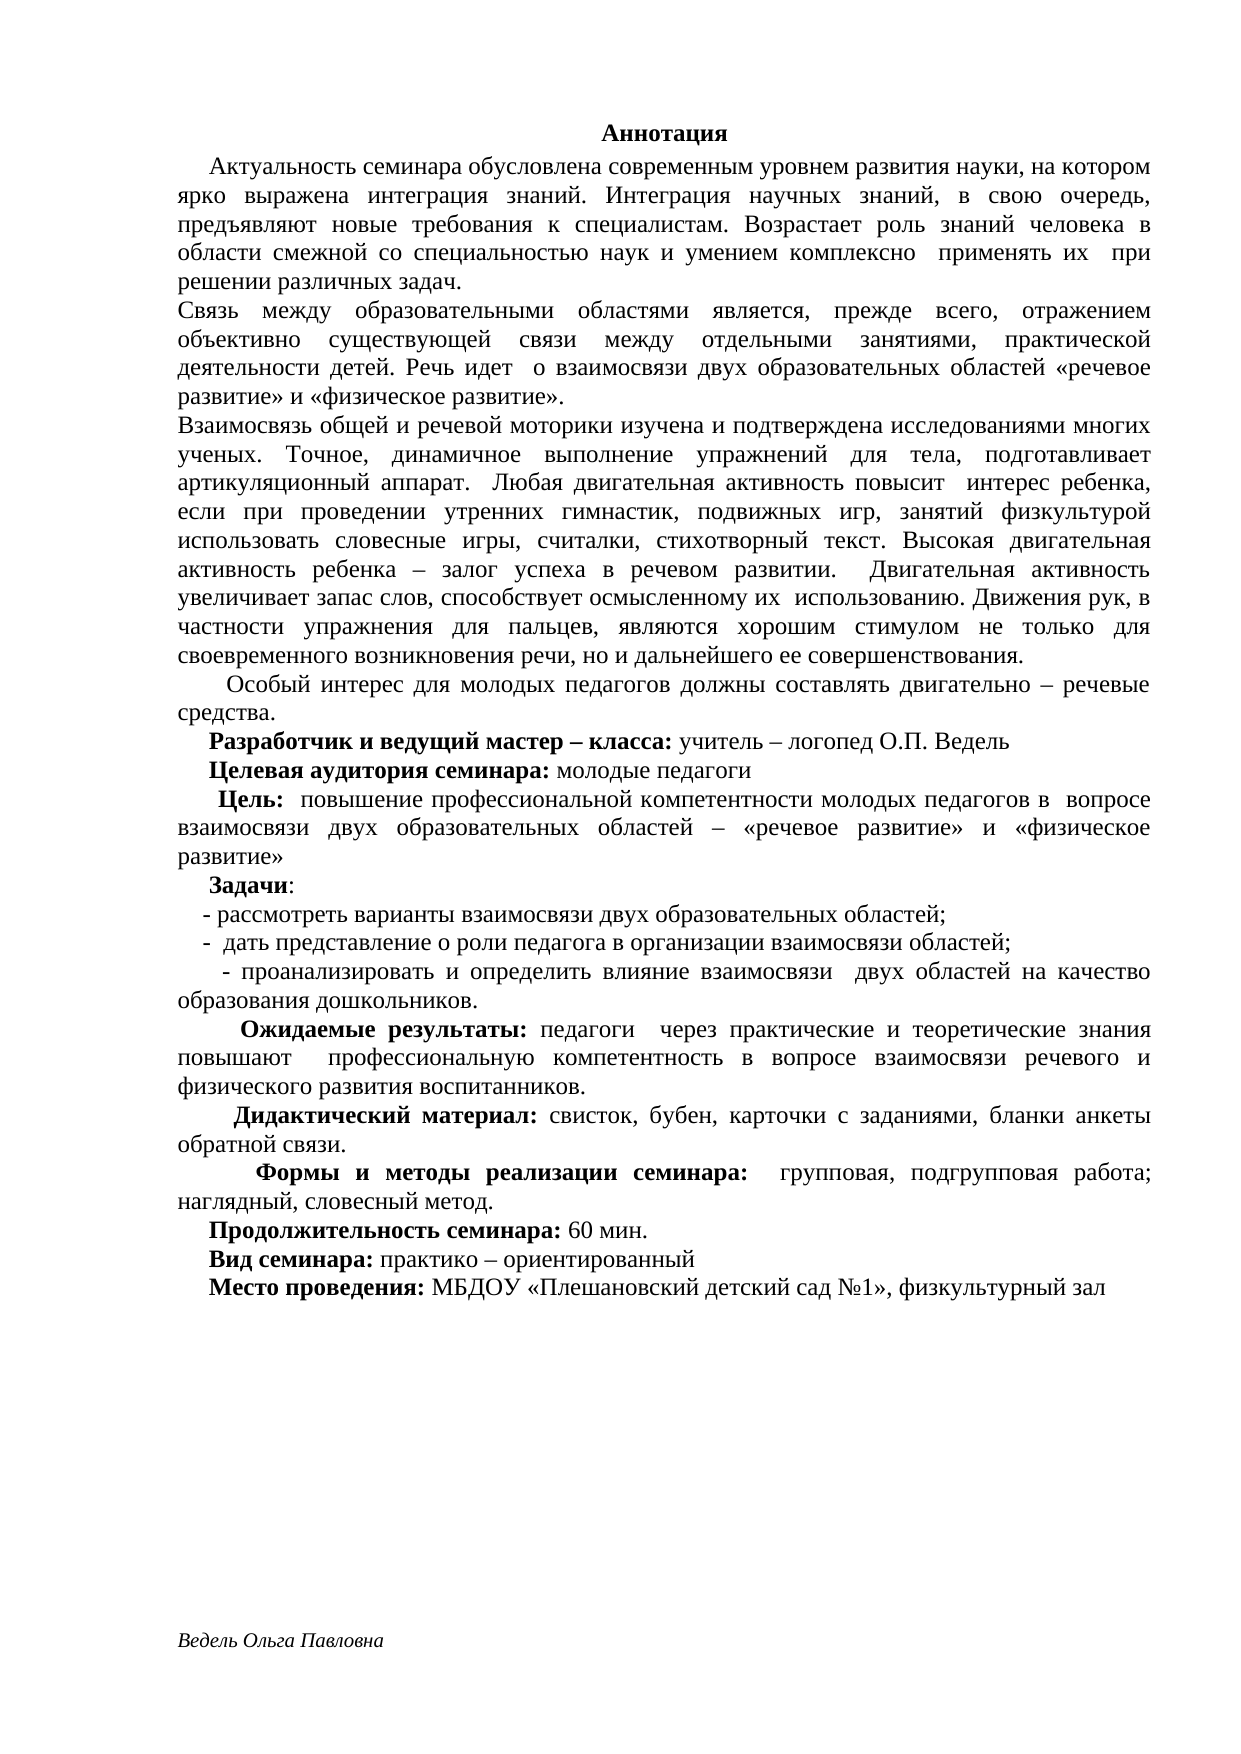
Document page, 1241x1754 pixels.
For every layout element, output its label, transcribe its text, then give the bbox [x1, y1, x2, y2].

text Взаимосвязь общей и речевой моторики изучена и подтверждена исследованиями многих ученых. Точное, динамичное выполнение упражнений для тела, подготавливает артикуляционный аппарат. Любая двигательная активность повысит интерес ребенка, если при проведении утренних гимнастик, подвижных игр, занятий физкультурой использовать словесные игры, считалки, стихотворный текст. Высокая двигательная активность ребенка – залог успеха в речевом развитии. Двигательная активность увеличивает запас слов, способствует осмысленному их использованию. Движения рук, в частности упражнения для пальцев, являются хорошим стимулом не только для своевременного возникновения речи, но и дальнейшего ее совершенствования. [177, 410, 1152, 669]
text Дидактический материал: свисток, бубен, карточки с заданиями, бланки анкеты обратной связи. [177, 1100, 1152, 1157]
text Особый интерес для молодых педагогов должны составлять двигательно – речевые средства. [177, 669, 1152, 726]
text - дать представление о роли педагога в организации взаимосвязи областей; [177, 927, 1152, 956]
text Задачи: [177, 870, 1152, 899]
text Аннотация [177, 118, 1152, 147]
text Место проведения: МБДОУ «Плешановский детский сад №1», физкультурный зал [177, 1272, 1152, 1301]
text Связь между образовательными областями является, прежде всего, отражением объективно существующей связи между отдельными занятиями, практической деятельности детей. Речь идет о взаимосвязи двух образовательных областей «речевое развитие» и «физическое развитие». [177, 295, 1152, 410]
text Вид семинара: практико – ориентированный [177, 1244, 1152, 1272]
text Цель: повышение профессиональной компетентности молодых педагогов в вопросе взаимосвязи двух образовательных областей – «речевое развитие» и «физическое развитие» [177, 784, 1152, 870]
text Формы и методы реализации семинара: групповая, подгрупповая работа; наглядный, словесный метод. [177, 1157, 1152, 1215]
text Разработчик и ведущий мастер – класса: учитель – логопед О.П. Ведель [177, 726, 1152, 755]
text Ожидаемые результаты: педагоги через практические и теоретические знания повышают профессиональную компетентность в вопросе взаимосвязи речевого и физического развития воспитанников. [177, 1014, 1152, 1100]
text - рассмотреть варианты взаимосвязи двух образовательных областей; [177, 899, 1152, 927]
text Продолжительность семинара: 60 мин. [177, 1215, 1152, 1244]
text Актуальность семинара обусловлена современным уровнем развития науки, на котором ярко выражена интеграция знаний. Интеграция научных знаний, в свою очередь, предъявляют новые требования к специалистам. Возрастает роль знаний человека в области смежной со специальностью наук и умением комплексно применять их при решении различных задач. [177, 151, 1152, 295]
text Целевая аудитория семинара: молодые педагоги [177, 755, 1152, 784]
text - проанализировать и определить влияние взаимосвязи двух областей на качество образования дошкольников. [177, 956, 1152, 1014]
